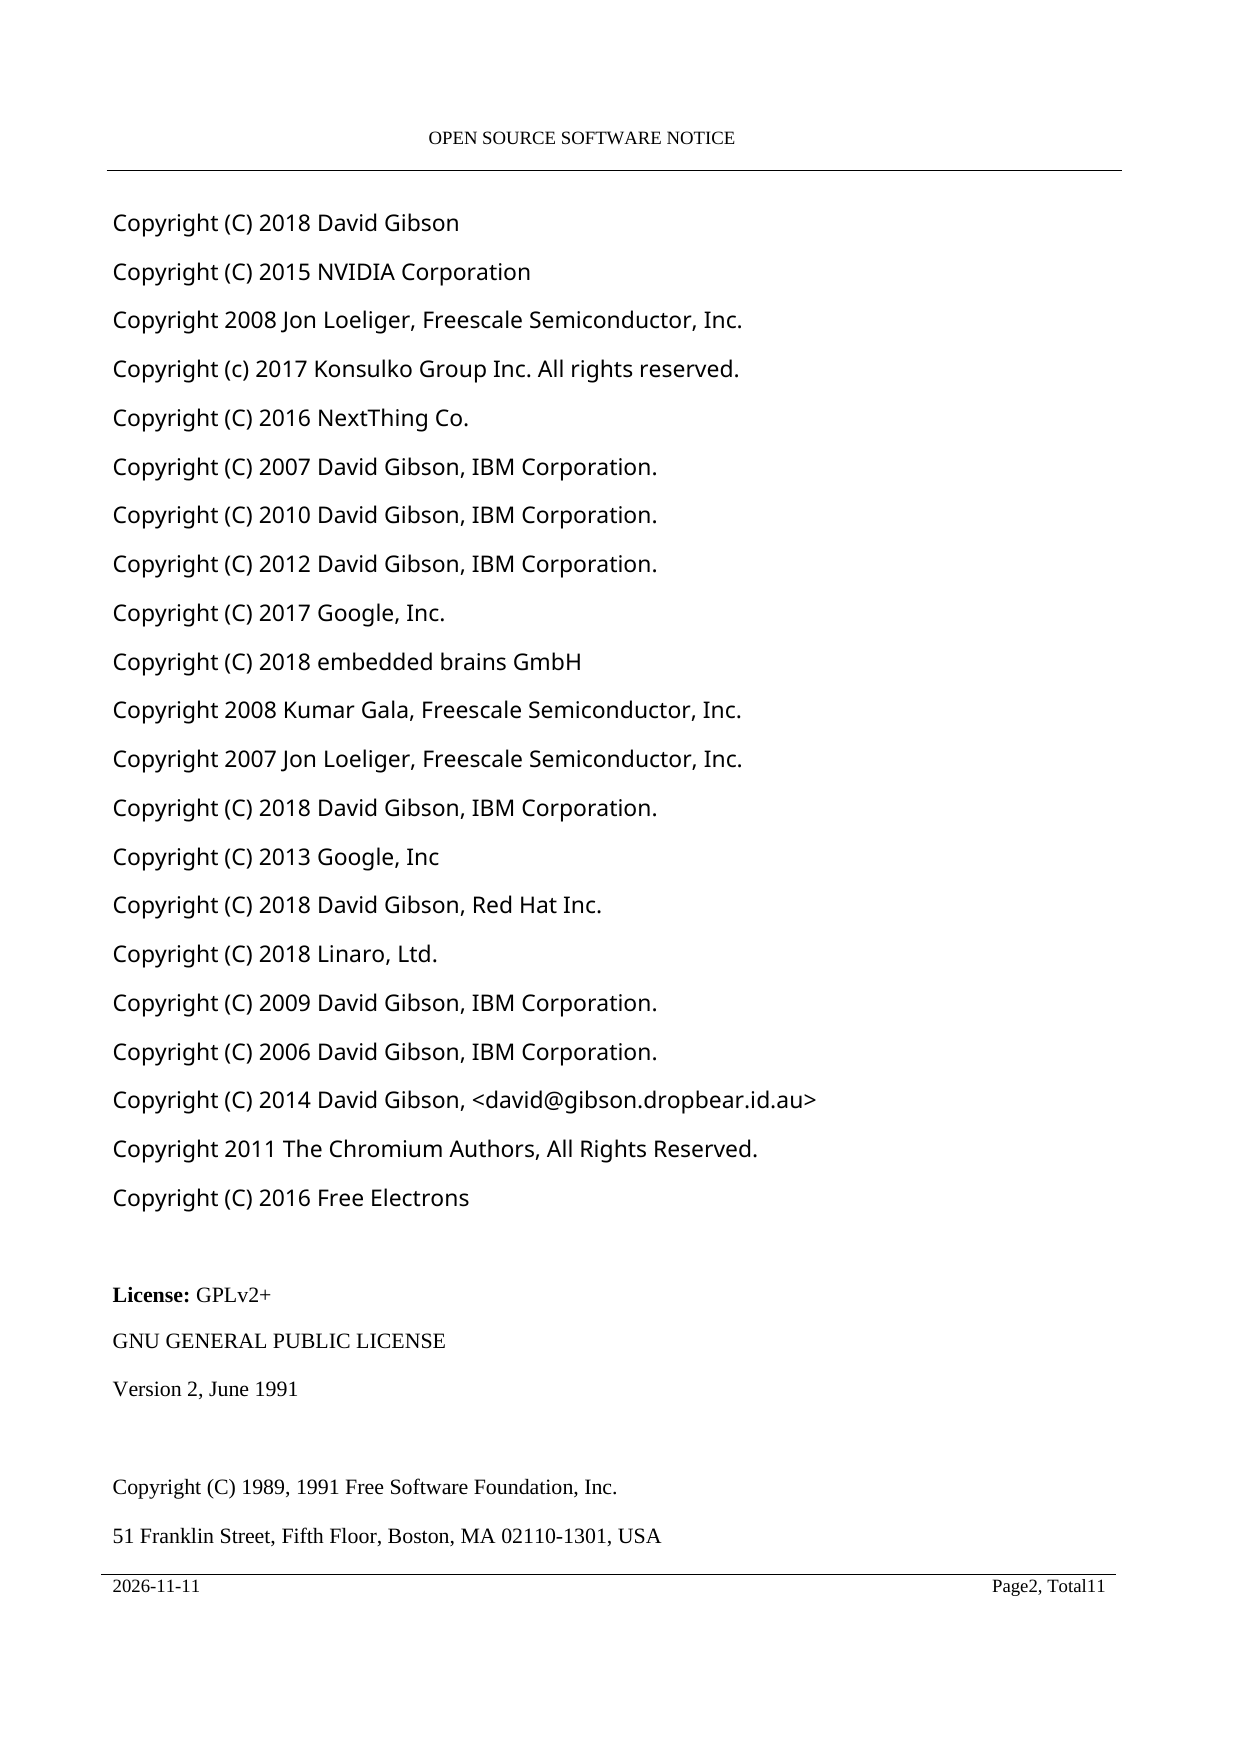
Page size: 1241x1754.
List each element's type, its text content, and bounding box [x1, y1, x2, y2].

text License: GPLv2+ [112, 1279, 1128, 1311]
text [112, 206, 1128, 1263]
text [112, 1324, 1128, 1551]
